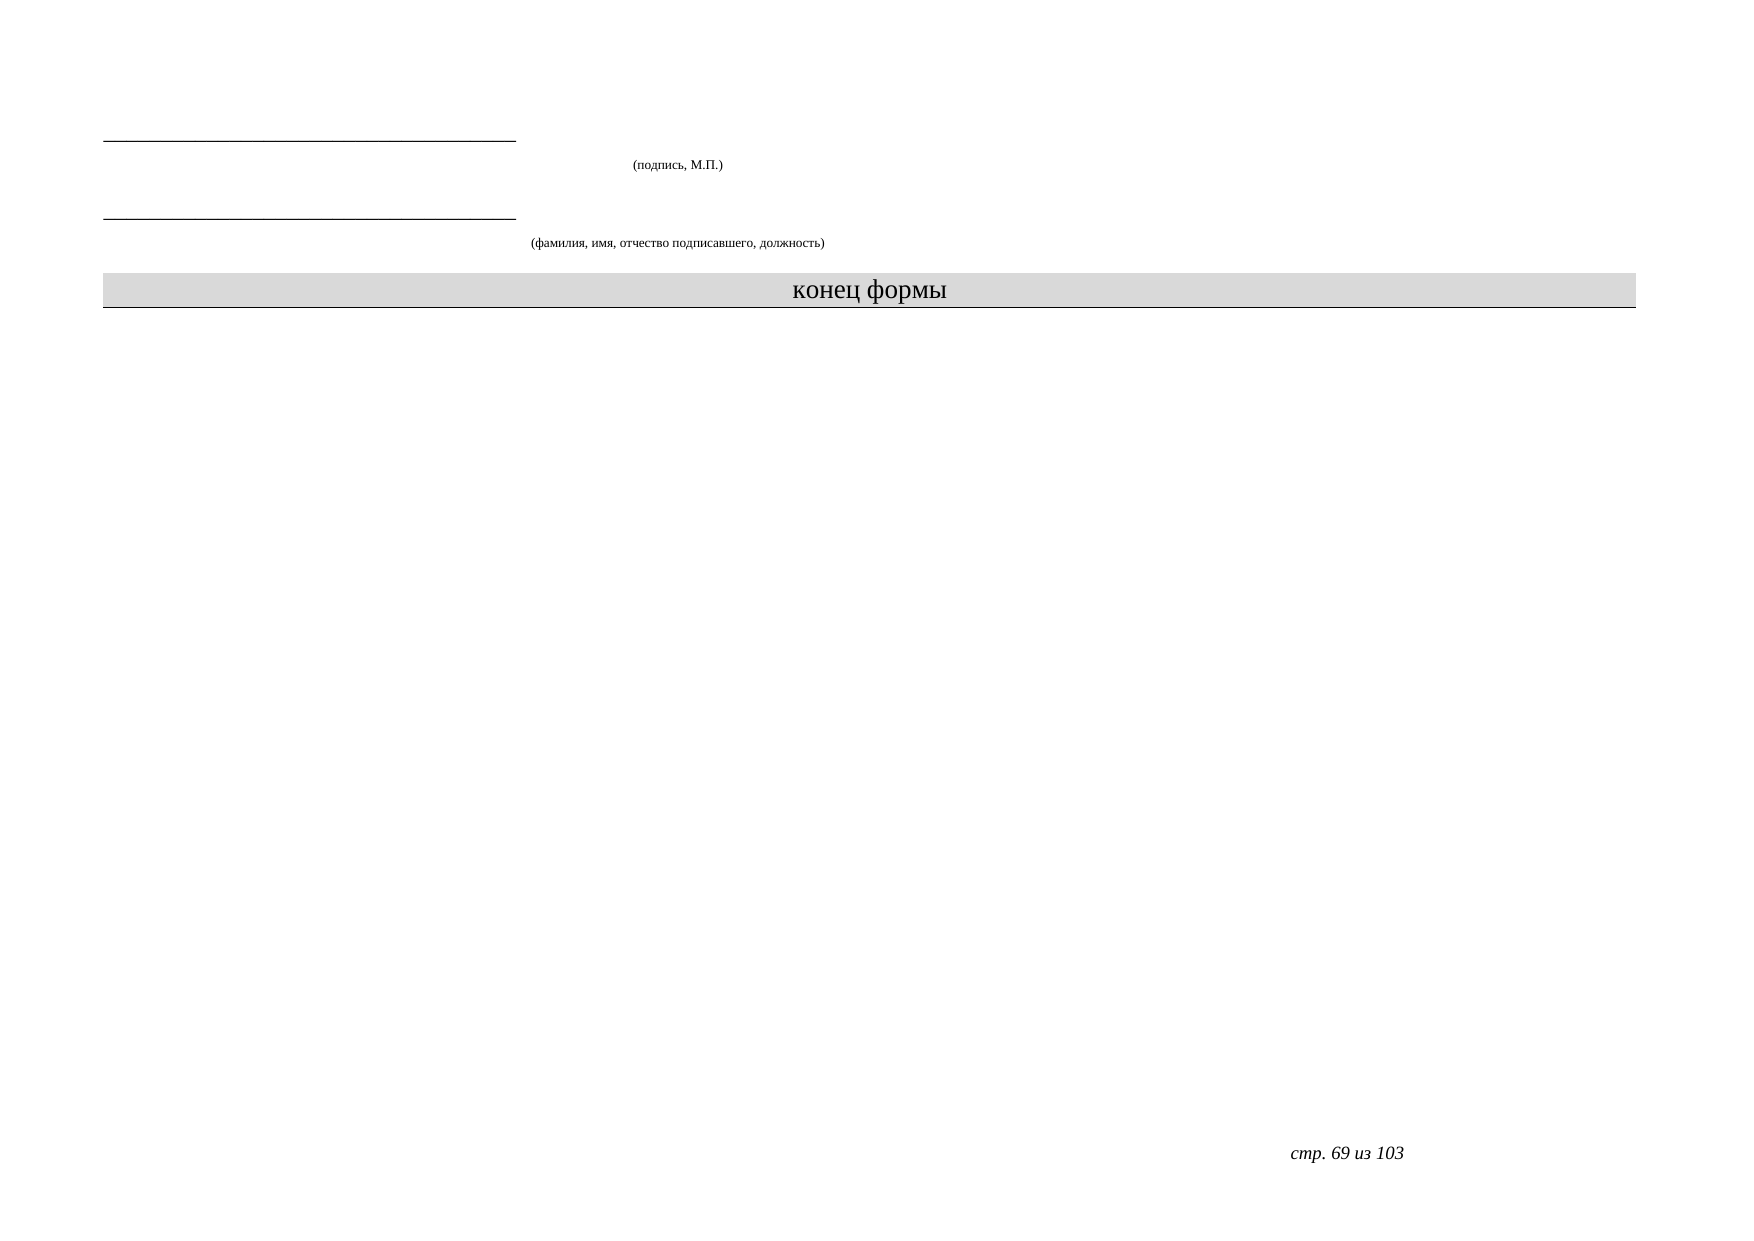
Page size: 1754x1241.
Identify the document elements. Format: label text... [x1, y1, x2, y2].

text ____________________________________ [103, 118, 1636, 144]
text (фамилия, имя, отчество подписавшего, должность) [103, 235, 1252, 261]
text конец формы [103, 273, 1636, 307]
text (подпись, М.П.) [103, 157, 1252, 183]
text ____________________________________ [103, 196, 1636, 222]
